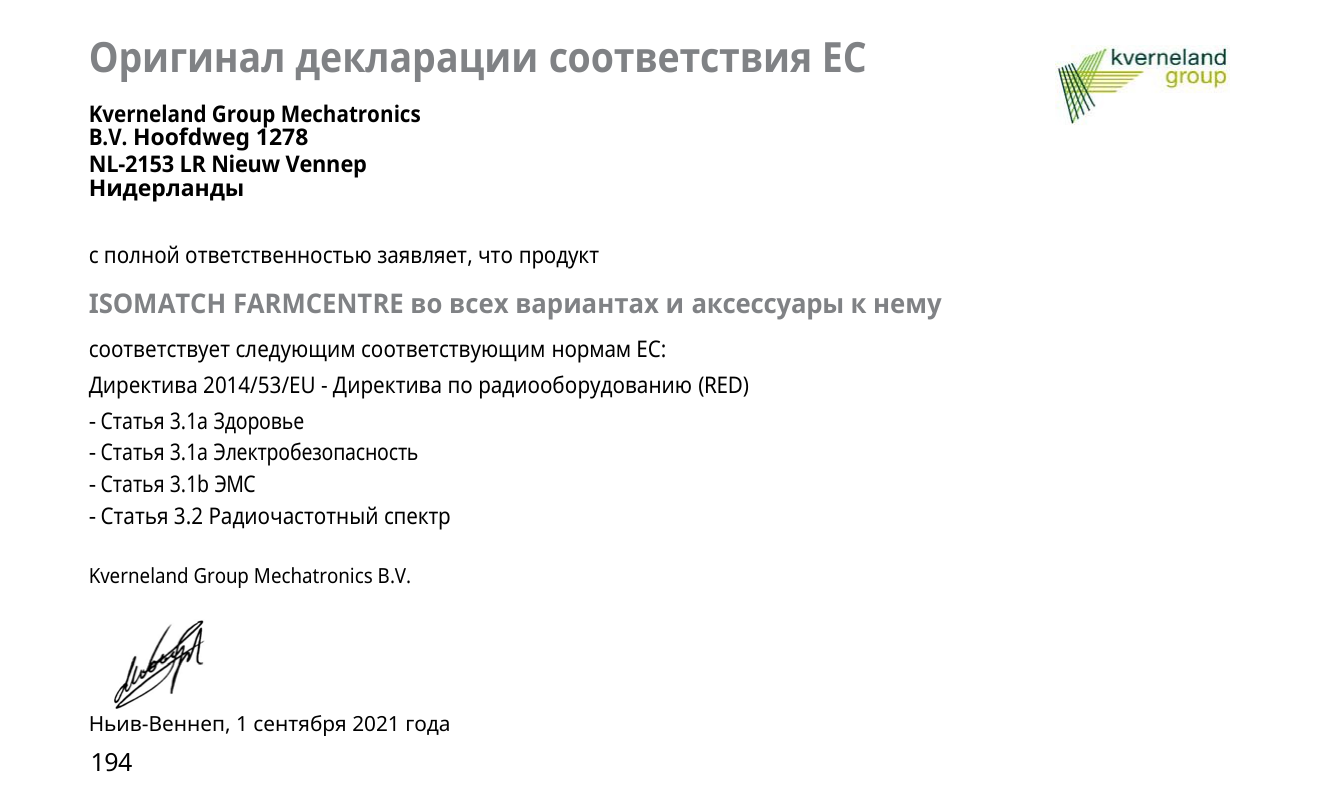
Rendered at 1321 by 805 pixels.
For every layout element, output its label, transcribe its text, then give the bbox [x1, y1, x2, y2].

text Kverneland Group Mechatronics B.V. Hoofdweg 1278 [88, 102, 463, 153]
text соответствует следующим соответствующим нормам ЕС: [88, 333, 1258, 364]
text Директива 2014/53/EU - Директива по радиооборудованию (RED) [88, 369, 1258, 400]
list Статья 3.1a Здоровье [88, 404, 1258, 436]
list Статья 3.2 Радиочастотный спектр [88, 500, 1258, 531]
subtitle Оригинал декларации соответствия ЕС [88, 27, 1258, 84]
text NL-2153 LR Nieuw Vennep Нидерланды [88, 153, 390, 203]
picture [1055, 45, 1230, 127]
picture [113, 619, 205, 709]
text ISOMATCH FARMCENTRE во всех вариантах и аксессуары к нему [88, 284, 1258, 321]
list Статья 3.1b ЭМС [88, 468, 1258, 499]
list Статья 3.1a Электробезопасность [88, 436, 1258, 468]
text с полной ответственностью заявляет, что продукт [88, 239, 1258, 270]
text Kverneland Group Mechatronics B.V. Ньив-Веннеп, 1 сентября 2021 года [88, 561, 451, 737]
